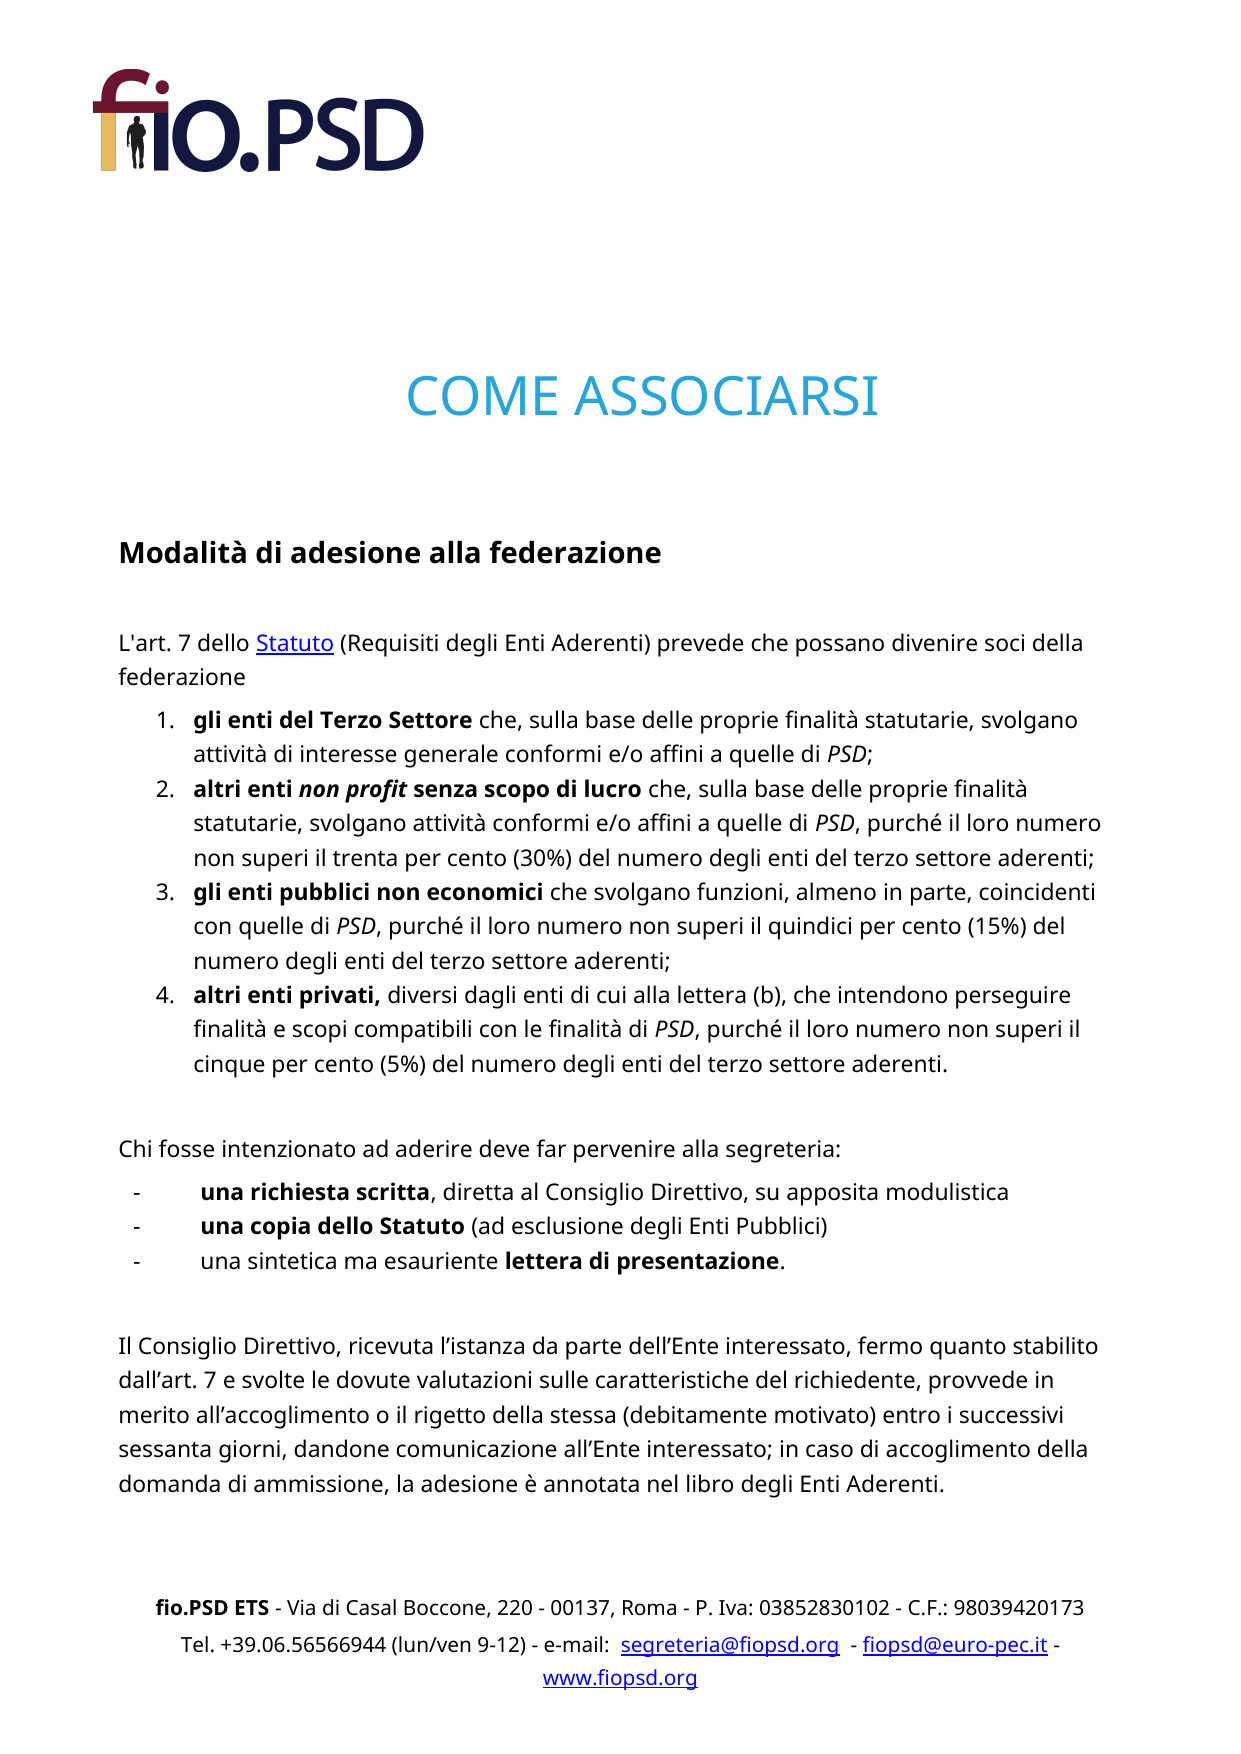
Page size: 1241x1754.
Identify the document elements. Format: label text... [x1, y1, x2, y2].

list altri enti non profit senza scopo di lucro che, sulla base delle proprie finalità statutarie, svolgano attività conformi e/o affini a quelle di PSD, purché il loro numero non superi il trenta per cento (30%) del numero degli enti del terzo settore aderenti; [156, 773, 1122, 873]
text Chi fosse intenzionato ad aderire deve far pervenire alla segreteria: [118, 1133, 1122, 1164]
text L'art. 7 dello Statuto (Requisiti degli Enti Aderenti) prevede che possano divenire soci della federazione [118, 627, 1122, 693]
list gli enti del Terzo Settore che, sulla base delle proprie finalità statutarie, svolgano attività di interesse generale conformi e/o affini a quelle di PSD; [156, 704, 1122, 770]
list una sintetica ma esauriente lettera di presentazione. [118, 1245, 1122, 1276]
text Modalità di adesione alla federazione [118, 532, 1122, 572]
subtitle COME ASSOCIARSI [163, 357, 1122, 431]
list altri enti privati, diversi dagli enti di cui alla lettera (b), che intendono perseguire finalità e scopi compatibili con le finalità di PSD, purché il loro numero non superi il cinque per cento (5%) del numero degli enti del terzo settore aderenti. [156, 979, 1122, 1079]
text Il Consiglio Direttivo, ricevuta l’istanza da parte dell’Ente interessato, fermo quanto stabilito dall’art. 7 e svolte le dovute valutazioni sulle caratteristiche del richiedente, provvede in merito all’accoglimento o il rigetto della stessa (debitamente motivato) entro i successivi sessanta giorni, dandone comunicazione all’Ente interessato; in caso di accoglimento della domanda di ammissione, la adesione è annotata nel libro degli Enti Aderenti. [118, 1330, 1122, 1499]
list una copia dello Statuto (ad esclusione degli Enti Pubblici) [118, 1210, 1122, 1242]
list gli enti pubblici non economici che svolgano funzioni, almeno in parte, coincidenti con quelle di PSD, purché il loro numero non superi il quindici per cento (15%) del numero degli enti del terzo settore aderenti; [156, 876, 1122, 976]
list una richiesta scritta, diretta al Consiglio Direttivo, su apposita modulistica [118, 1176, 1122, 1207]
picture [92, 69, 424, 172]
